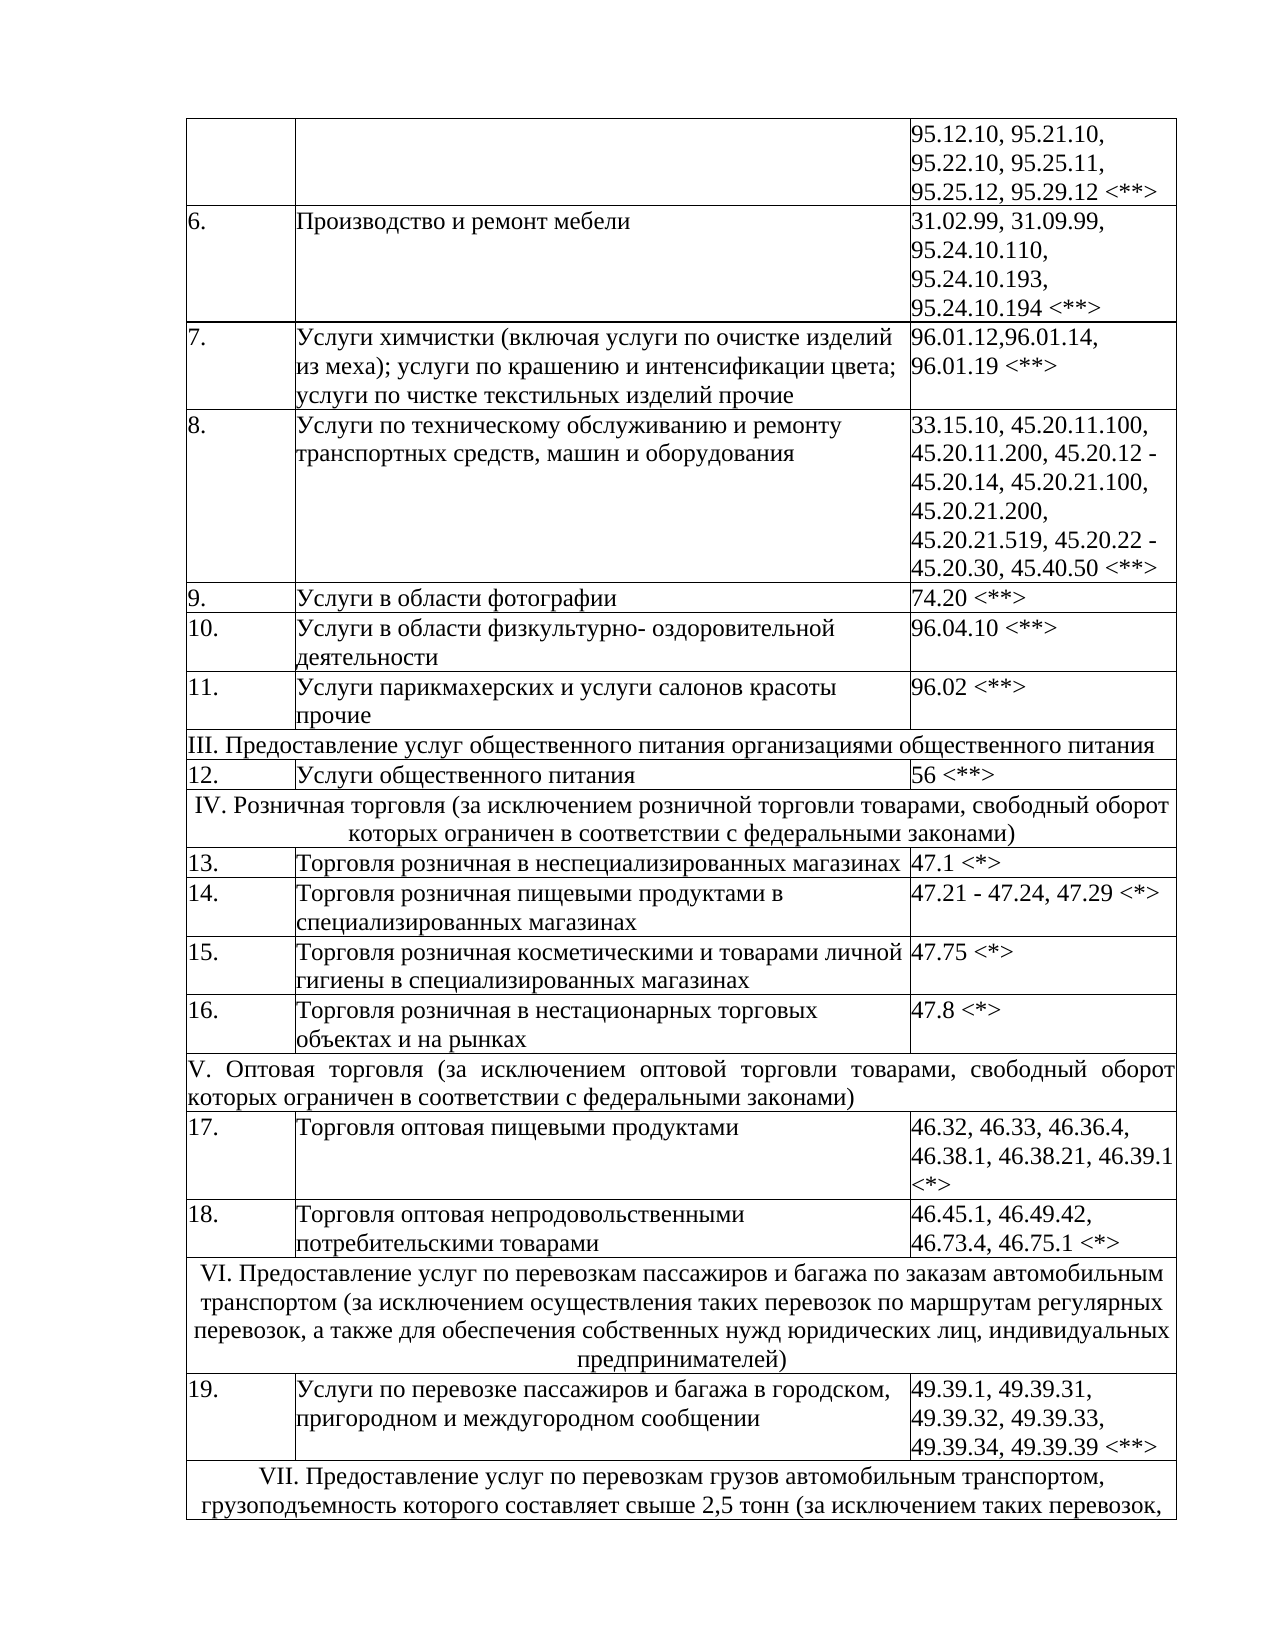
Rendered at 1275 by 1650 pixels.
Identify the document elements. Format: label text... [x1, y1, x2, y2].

table_cell 47.75 <*> [911, 937, 1176, 994]
table_cell 19. [187, 1374, 295, 1460]
table_cell 47.1 <*> [911, 848, 1176, 877]
table_cell Торговля оптовая пищевыми продуктами [296, 1112, 910, 1198]
table_cell III. Предоставление услуг общественного питания организациями общественного питания [187, 730, 1176, 759]
table_cell 47.8 <*> [911, 995, 1176, 1053]
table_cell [911, 119, 1176, 205]
table_cell 11. [187, 672, 295, 729]
table_cell 15. [187, 937, 295, 994]
table_cell Торговля розничная в неспециализированных магазинах [296, 848, 910, 877]
table_cell VI. Предоставление услуг по перевозкам пассажиров и багажа по заказам автомобильным транспортом (за исключением осуществления таких перевозок по маршрутам регулярных перевозок, а также для обеспечения собственных нужд юридических лиц, индивидуальных предпринимателей) [187, 1258, 1176, 1373]
table_cell 74.20 <**> [911, 583, 1176, 612]
table_cell Услуги в области физкультурно- оздоровительной деятельности [296, 613, 910, 671]
table_cell 56 <**> [911, 760, 1176, 789]
table_cell 46.32, 46.33, 46.36.4, 46.38.1, 46.38.21, 46.39.1 <*> [911, 1112, 1176, 1198]
table_cell Торговля розничная пищевыми продуктами в специализированных магазинах [296, 878, 910, 936]
table_cell Услуги по техническому обслуживанию и ремонту транспортных средств, машин и оборудования [296, 410, 910, 582]
table_cell 17. [187, 1112, 295, 1198]
table_cell 33.15.10, 45.20.11.100, 45.20.11.200, 45.20.12 - 45.20.14, 45.20.21.100, 45.20.21.200, 45.20.21.519, 45.20.22 - 45.20.30, 45.40.50 <**> [911, 410, 1176, 582]
table_cell 5. [187, 119, 295, 205]
table_cell 12. [187, 760, 295, 789]
table_cell 18. [187, 1200, 295, 1257]
table_cell Услуги химчистки (включая услуги по очистке изделий из меха); услуги по крашению и интенсификации цвета; услуги по чистке текстильных изделий прочие [296, 323, 910, 409]
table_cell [296, 119, 910, 205]
table_cell 49.39.1, 49.39.31, 49.39.32, 49.39.33, 49.39.34, 49.39.39 <**> [911, 1374, 1176, 1460]
table_cell 10. [187, 613, 295, 671]
table_cell 16. [187, 995, 295, 1053]
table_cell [187, 1461, 1176, 1519]
table_cell 96.01.12,96.01.14, 96.01.19 <**> [911, 323, 1176, 409]
table_cell Торговля оптовая непродовольственными потребительскими товарами [296, 1200, 910, 1257]
table_cell V. Оптовая торговля (за исключением оптовой торговли товарами, свободный оборот которых ограничен в соответствии с федеральными законами) [187, 1054, 1176, 1111]
table_cell 7. [187, 323, 295, 409]
table_cell 9. [187, 583, 295, 612]
table_cell 13. [187, 848, 295, 877]
table_cell Услуги в области фотографии [296, 583, 910, 612]
table_cell Услуги общественного питания [296, 760, 910, 789]
table_cell Торговля розничная косметическими и товарами личной гигиены в специализированных магазинах [296, 937, 910, 994]
table_cell Услуги по перевозке пассажиров и багажа в городском, пригородном и междугородном сообщении [296, 1374, 910, 1460]
table_cell 96.02 <**> [911, 672, 1176, 729]
table_cell IV. Розничная торговля (за исключением розничной торговли товарами, свободный оборот которых ограничен в соответствии с федеральными законами) [187, 790, 1176, 847]
table_cell 96.04.10 <**> [911, 613, 1176, 671]
table_cell 6. [187, 206, 295, 321]
table_cell 14. [187, 878, 295, 936]
table_cell Торговля розничная в нестационарных торговых объектах и на рынках [296, 995, 910, 1053]
table_cell 31.02.99, 31.09.99, 95.24.10.110, 95.24.10.193, 95.24.10.194 <**> [911, 206, 1176, 321]
table_cell Производство и ремонт мебели [296, 206, 910, 321]
table_cell Услуги парикмахерских и услуги салонов красоты прочие [296, 672, 910, 729]
table_cell 46.45.1, 46.49.42, 46.73.4, 46.75.1 <*> [911, 1200, 1176, 1257]
table_cell 8. [187, 410, 295, 582]
table_cell 47.21 - 47.24, 47.29 <*> [911, 878, 1176, 936]
